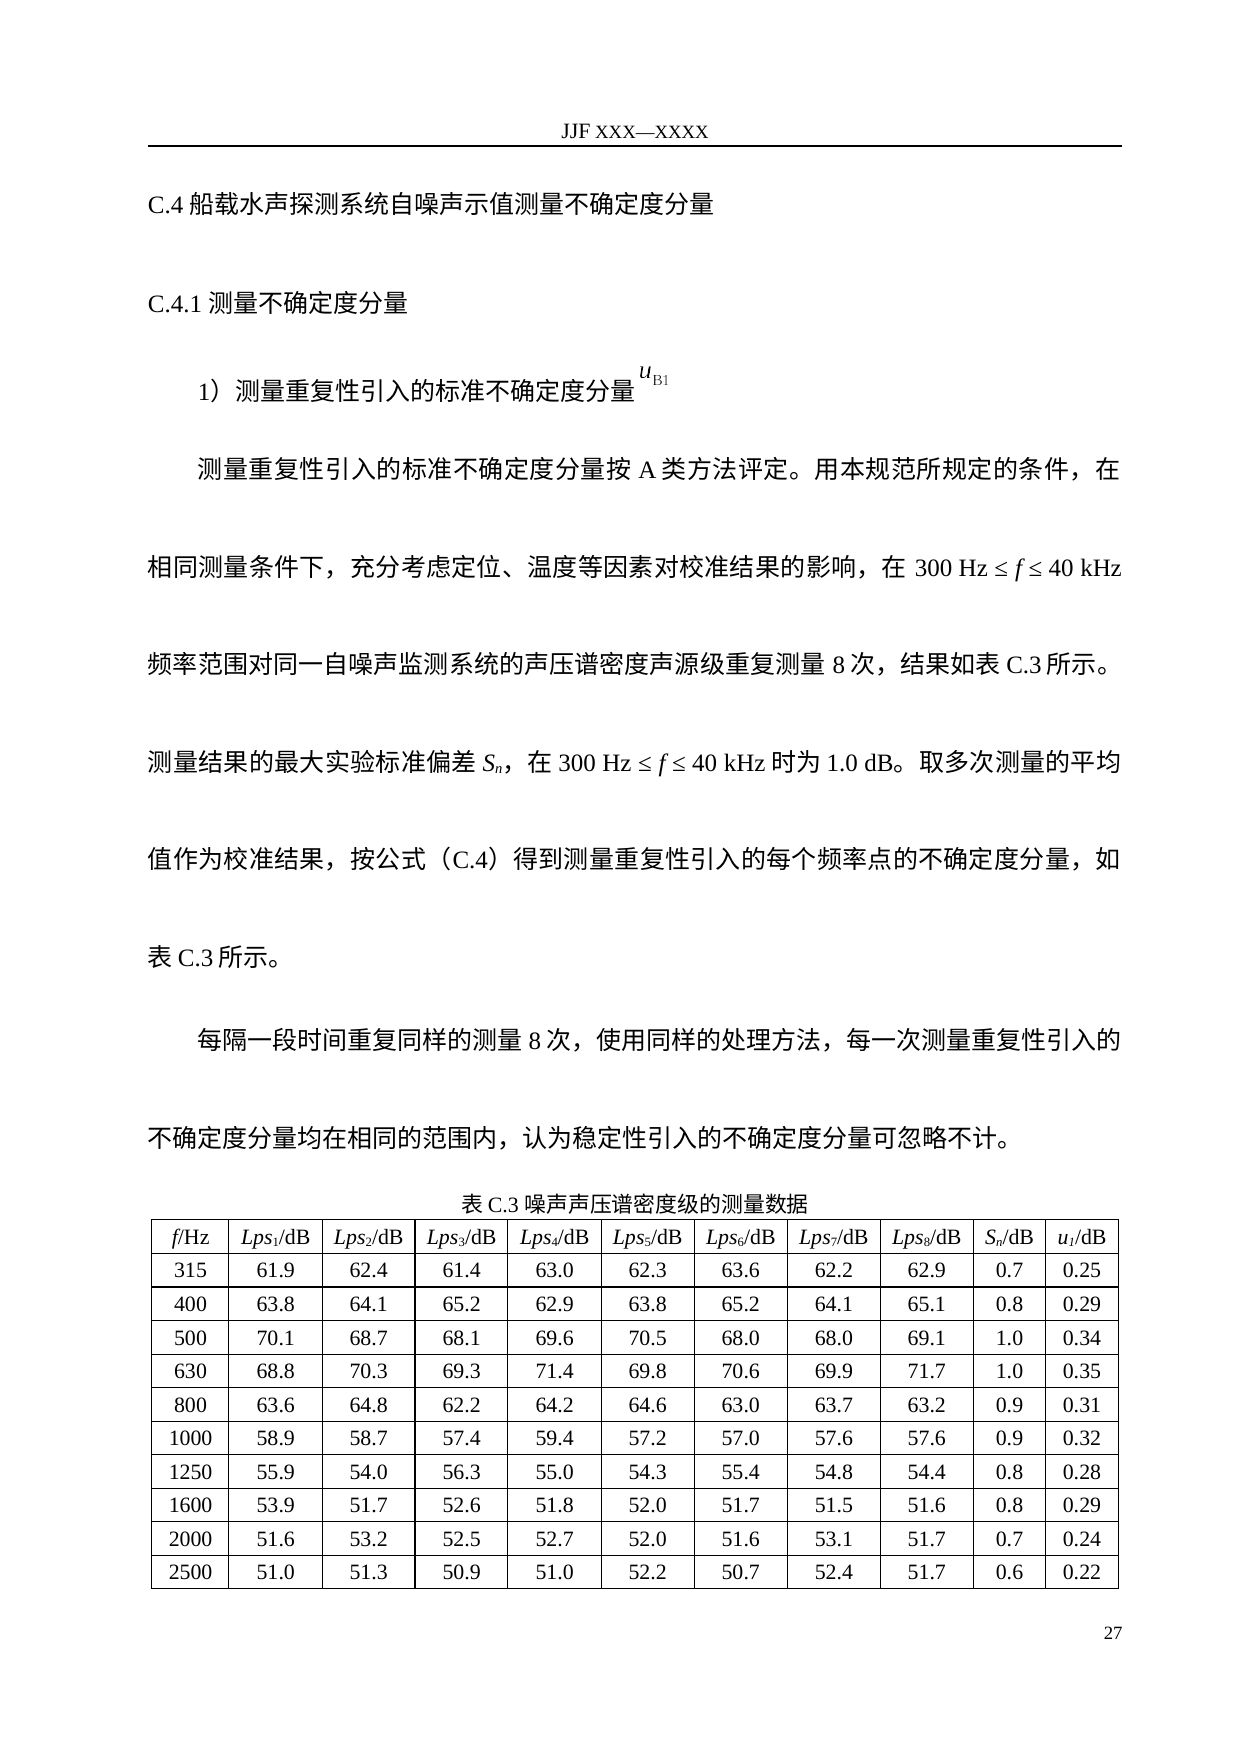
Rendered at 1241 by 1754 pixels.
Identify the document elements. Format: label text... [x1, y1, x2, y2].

table_cell 51.6 [229, 1522, 322, 1555]
table_cell 1600 [152, 1489, 228, 1521]
table_cell 0.9 [974, 1422, 1045, 1454]
table_cell 55.0 [508, 1455, 601, 1488]
table_cell 64.8 [323, 1388, 414, 1421]
table_cell 63.8 [602, 1288, 694, 1320]
table_cell 50.7 [695, 1556, 787, 1588]
table_cell 0.24 [1046, 1522, 1118, 1555]
table_cell 51.7 [323, 1489, 414, 1521]
table_cell 70.5 [602, 1321, 694, 1353]
table_cell 51.0 [508, 1556, 601, 1588]
table_cell 54.4 [881, 1455, 973, 1488]
table_cell 69.3 [416, 1355, 507, 1387]
table_cell 1.0 [974, 1355, 1045, 1387]
table_cell 68.0 [788, 1321, 880, 1353]
table_cell 56.3 [416, 1455, 507, 1488]
table_cell 57.6 [881, 1422, 973, 1454]
table_cell 52.6 [416, 1489, 507, 1521]
table_cell 58.9 [229, 1422, 322, 1454]
table_cell 51.7 [881, 1556, 973, 1588]
table_cell 400 [152, 1288, 228, 1320]
table_cell 64.1 [788, 1288, 880, 1320]
table_cell 51.6 [881, 1489, 973, 1521]
table_cell 57.0 [695, 1422, 787, 1454]
table_cell 62.4 [323, 1254, 414, 1286]
table_cell 68.7 [323, 1321, 414, 1353]
table_cell 68.8 [229, 1355, 322, 1387]
table_header Sn/dB [974, 1220, 1045, 1253]
table_header u1/dB [1046, 1220, 1118, 1253]
table_cell 2000 [152, 1522, 228, 1555]
table_cell 71.7 [881, 1355, 973, 1387]
table_cell 70.1 [229, 1321, 322, 1353]
table_cell 0.9 [974, 1388, 1045, 1421]
table_cell 315 [152, 1254, 228, 1286]
table_cell 68.1 [416, 1321, 507, 1353]
table_cell 63.0 [508, 1254, 601, 1286]
table_cell 65.1 [881, 1288, 973, 1320]
table_cell 51.7 [695, 1489, 787, 1521]
table_cell 55.9 [229, 1455, 322, 1488]
table_cell 0.8 [974, 1489, 1045, 1521]
table_cell 63.6 [695, 1254, 787, 1286]
table_cell 630 [152, 1355, 228, 1387]
table_cell 0.8 [974, 1288, 1045, 1320]
table_cell 52.0 [602, 1489, 694, 1521]
table_cell 57.6 [788, 1422, 880, 1454]
table_cell 70.6 [695, 1355, 787, 1387]
table_cell 0.35 [1046, 1355, 1118, 1387]
table_cell 0.32 [1046, 1422, 1118, 1454]
table_cell 54.8 [788, 1455, 880, 1488]
text 表C.3 噪声声压谱密度级的测量数据 [148, 1187, 1122, 1219]
table_cell 0.31 [1046, 1388, 1118, 1421]
table_cell 57.2 [602, 1422, 694, 1454]
table_cell 51.3 [323, 1556, 414, 1588]
table_cell 68.0 [695, 1321, 787, 1353]
table_header Lps3/dB [416, 1220, 507, 1253]
table_cell 0.7 [974, 1254, 1045, 1286]
table_cell 65.2 [695, 1288, 787, 1320]
table_cell 70.3 [323, 1355, 414, 1387]
text 每隔一段时间重复同样的测量8次，使用同样的处理方法，每一次测量重复性引入的不确定度分量均在相同的范围内，认为稳定性引入的不确定度分量可忽略不计。 [148, 1006, 1122, 1169]
table_cell 69.6 [508, 1321, 601, 1353]
table_cell 62.2 [788, 1254, 880, 1286]
table_cell 51.6 [695, 1522, 787, 1555]
text 测量重复性引入的标准不确定度分量按A类方法评定。用本规范所规定的条件，在相同测量条件下，充分考虑定位、温度等因素对校准结果的影响，在300 Hz ≤ f ≤ 40 kHz频率范围对同一自噪声监测系统的声压谱密度声源级重复测量8次，结果如表C.3所示。测量结果的最大实验标准偏差Sn，在300 Hz ≤ f ≤ 40 kHz时为1.0 dB。取多次测量的平均值作为校准结果，按公式（C.4）得到测量重复性引入的每个频率点的不确定度分量，如表C.3所示。 [148, 436, 1122, 988]
table_cell 52.4 [788, 1556, 880, 1588]
table_cell 62.2 [416, 1388, 507, 1421]
table_cell 51.0 [229, 1556, 322, 1588]
table_cell 0.29 [1046, 1288, 1118, 1320]
table_cell 2500 [152, 1556, 228, 1588]
table_cell 54.3 [602, 1455, 694, 1488]
table_cell 51.7 [881, 1522, 973, 1555]
text C.4.1 测量不确定度分量 [148, 269, 1122, 334]
table_cell 0.8 [974, 1455, 1045, 1488]
table_cell 64.1 [323, 1288, 414, 1320]
table_cell 64.2 [508, 1388, 601, 1421]
table_cell 64.6 [602, 1388, 694, 1421]
table_cell 52.2 [602, 1556, 694, 1588]
table_cell 500 [152, 1321, 228, 1353]
table_cell 1000 [152, 1422, 228, 1454]
table_cell 53.9 [229, 1489, 322, 1521]
table_cell 63.0 [695, 1388, 787, 1421]
table_cell 0.25 [1046, 1254, 1118, 1286]
table_cell 0.29 [1046, 1489, 1118, 1521]
table_cell 50.9 [416, 1556, 507, 1588]
table_cell 53.1 [788, 1522, 880, 1555]
table_cell 800 [152, 1388, 228, 1421]
table_cell 69.8 [602, 1355, 694, 1387]
table_cell 1.0 [974, 1321, 1045, 1353]
table_cell 71.4 [508, 1355, 601, 1387]
table_cell 0.22 [1046, 1556, 1118, 1588]
table_cell 1250 [152, 1455, 228, 1488]
table_cell 51.8 [508, 1489, 601, 1521]
table_cell 54.0 [323, 1455, 414, 1488]
table_cell 52.5 [416, 1522, 507, 1555]
table_cell 69.1 [881, 1321, 973, 1353]
table_cell 61.4 [416, 1254, 507, 1286]
table_cell 63.2 [881, 1388, 973, 1421]
table_cell 62.9 [508, 1288, 601, 1320]
list C.4 船载水声探测系统自噪声示值测量不确定度分量 [148, 170, 1122, 235]
table_header Lps5/dB [602, 1220, 694, 1253]
table_cell 69.9 [788, 1355, 880, 1387]
table_cell 63.7 [788, 1388, 880, 1421]
table_header Lps2/dB [323, 1220, 414, 1253]
table_cell 0.34 [1046, 1321, 1118, 1353]
table_cell 63.8 [229, 1288, 322, 1320]
text 1）测量重复性引入的标准不确定度分量 [148, 352, 1122, 417]
table_cell 0.28 [1046, 1455, 1118, 1488]
table_cell 0.7 [974, 1522, 1045, 1555]
table_cell 62.9 [881, 1254, 973, 1286]
table_cell 63.6 [229, 1388, 322, 1421]
table_cell 59.4 [508, 1422, 601, 1454]
table_cell 58.7 [323, 1422, 414, 1454]
table_cell 61.9 [229, 1254, 322, 1286]
table_cell 51.5 [788, 1489, 880, 1521]
table_cell 0.6 [974, 1556, 1045, 1588]
table_cell 52.7 [508, 1522, 601, 1555]
table_header Lps8/dB [881, 1220, 973, 1253]
table_header Lps7/dB [788, 1220, 880, 1253]
table_header Lps1/dB [229, 1220, 322, 1253]
table_cell 65.2 [416, 1288, 507, 1320]
table_cell 55.4 [695, 1455, 787, 1488]
table_header Lps6/dB [695, 1220, 787, 1253]
table_header Lps4/dB [508, 1220, 601, 1253]
table_header f/Hz [152, 1220, 228, 1253]
table_cell 52.0 [602, 1522, 694, 1555]
table_cell 57.4 [416, 1422, 507, 1454]
table_cell 53.2 [323, 1522, 414, 1555]
table_cell 62.3 [602, 1254, 694, 1286]
